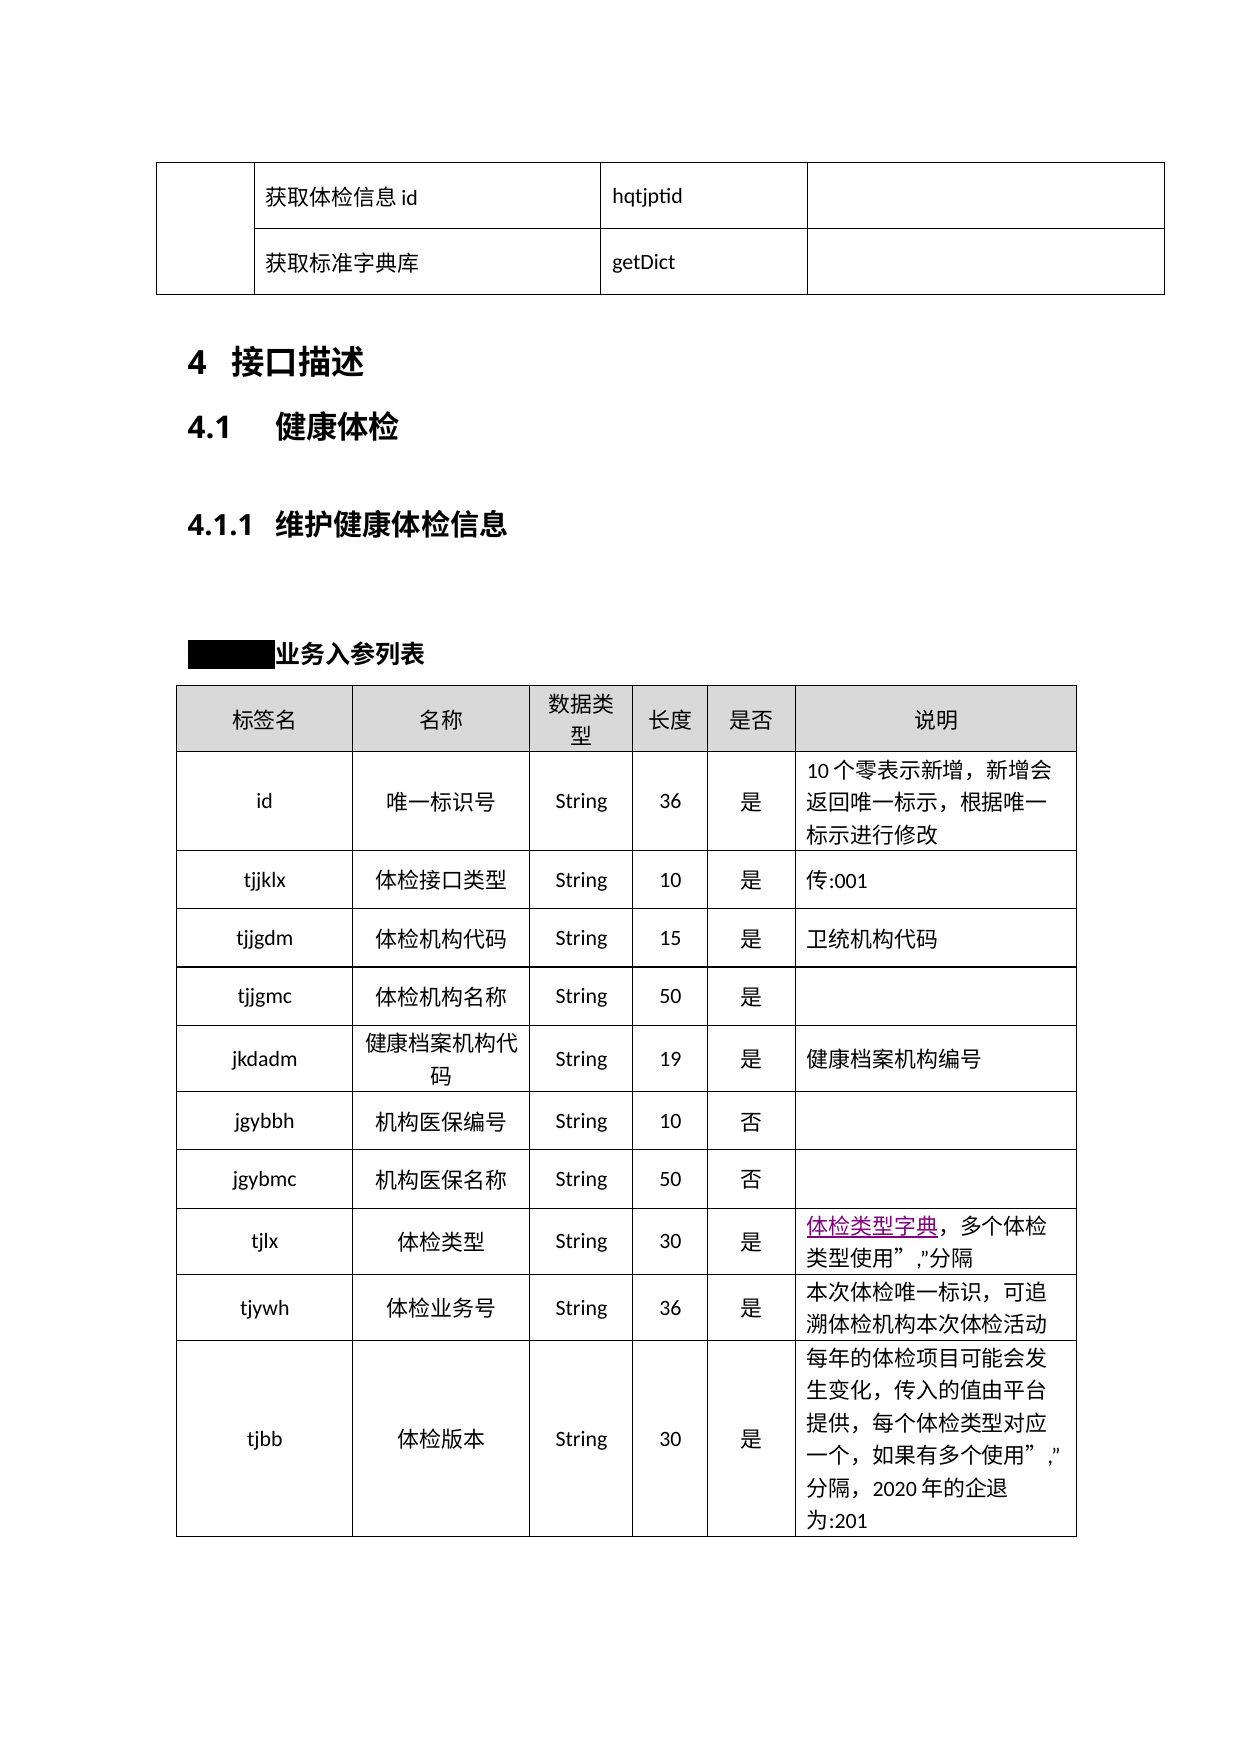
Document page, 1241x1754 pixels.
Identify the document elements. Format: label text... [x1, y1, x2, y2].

table_cell jgybbh [177, 1092, 352, 1149]
table_cell tjbb [177, 1341, 352, 1536]
table_cell 是 [708, 1275, 795, 1339]
table_cell 10个零表示新增，新增会返回唯一标示，根据唯一标示进行修改 [796, 752, 1076, 850]
table_cell jgybmc [177, 1150, 352, 1207]
table_header 是否 [708, 686, 795, 751]
table_cell 机构医保编号 [353, 1092, 529, 1149]
table_cell 每年的体检项目可能会发生变化，传入的值由平台提供，每个体检类型对应一个，如果有多个使用”,”分隔，2020年的企退为:201 [796, 1341, 1076, 1536]
table_header 名称 [353, 686, 529, 751]
table_cell 15 [633, 909, 707, 966]
table_cell String [530, 1275, 632, 1339]
table_cell String [530, 1341, 632, 1536]
table_cell 10 [633, 851, 707, 908]
table_cell 体检业务号 [353, 1275, 529, 1339]
table_cell 50 [633, 1150, 707, 1207]
table_cell tjlx [177, 1209, 352, 1273]
table_cell 体检机构名称 [353, 968, 529, 1025]
table_cell String [530, 1150, 632, 1207]
subtitle 健康体检 [187, 393, 1053, 458]
table_header 说明 [796, 686, 1076, 751]
table_header 标签名 [177, 686, 352, 751]
table_header 数据类型 [530, 686, 632, 751]
table_header 长度 [633, 686, 707, 751]
table_cell 是 [708, 1026, 795, 1091]
table_cell [808, 229, 1164, 294]
table_cell 50 [633, 968, 707, 1025]
table_cell 是 [708, 752, 795, 850]
table_cell [808, 163, 1164, 228]
table_cell tjjgmc [177, 968, 352, 1025]
table_cell tjjgdm [177, 909, 352, 966]
table_cell String [530, 1092, 632, 1149]
table_cell 30 [633, 1209, 707, 1273]
table_cell String [530, 1026, 632, 1091]
table_cell 本次体检唯一标识，可追溯体检机构本次体检活动 [796, 1275, 1076, 1339]
table_cell 30 [633, 1341, 707, 1536]
table_cell String [530, 968, 632, 1025]
table_cell 体检接口类型 [353, 851, 529, 908]
table_cell 体检版本 [353, 1341, 529, 1536]
table_cell 10 [633, 1092, 707, 1149]
table_cell 健康档案机构代码 [353, 1026, 529, 1091]
table_cell String [530, 1209, 632, 1273]
table_cell [796, 1150, 1076, 1207]
table_cell String [530, 909, 632, 966]
table_cell 36 [633, 1275, 707, 1339]
table_cell tjjklx [177, 851, 352, 908]
table_cell 唯一标识号 [353, 752, 529, 850]
table_cell 否 [708, 1150, 795, 1207]
table_cell 体检类型字典，多个体检类型使用”,”分隔 [796, 1209, 1076, 1273]
table_cell 36 [633, 752, 707, 850]
table_cell 获取体检信息id [255, 163, 600, 228]
table_cell 传:001 [796, 851, 1076, 908]
table_cell 是 [708, 1341, 795, 1536]
table_cell 是 [708, 851, 795, 908]
table_cell 获取标准字典库 [255, 229, 600, 294]
table_cell 机构医保名称 [353, 1150, 529, 1207]
subtitle 维护健康体检信息 [187, 490, 1053, 555]
table_cell 健康档案机构编号 [796, 1026, 1076, 1091]
table_cell 体检类型 [353, 1209, 529, 1273]
table_cell tjywh [177, 1275, 352, 1339]
subtitle 接口描述 [187, 328, 1053, 393]
table_cell jkdadm [177, 1026, 352, 1091]
table_cell 否 [708, 1092, 795, 1149]
table_cell hqtjptid [601, 163, 807, 228]
subtitle 业务入参列表 [187, 620, 1053, 685]
table_cell [796, 1092, 1076, 1149]
table_cell 体检机构代码 [353, 909, 529, 966]
table_cell 是 [708, 1209, 795, 1273]
table_cell id [177, 752, 352, 850]
table_cell [796, 968, 1076, 1025]
table_cell String [530, 752, 632, 850]
table_cell String [530, 851, 632, 908]
table_cell 19 [633, 1026, 707, 1091]
table_cell 卫统机构代码 [796, 909, 1076, 966]
table_cell getDict [601, 229, 807, 294]
table_cell 是 [708, 968, 795, 1025]
table_cell 是 [708, 909, 795, 966]
